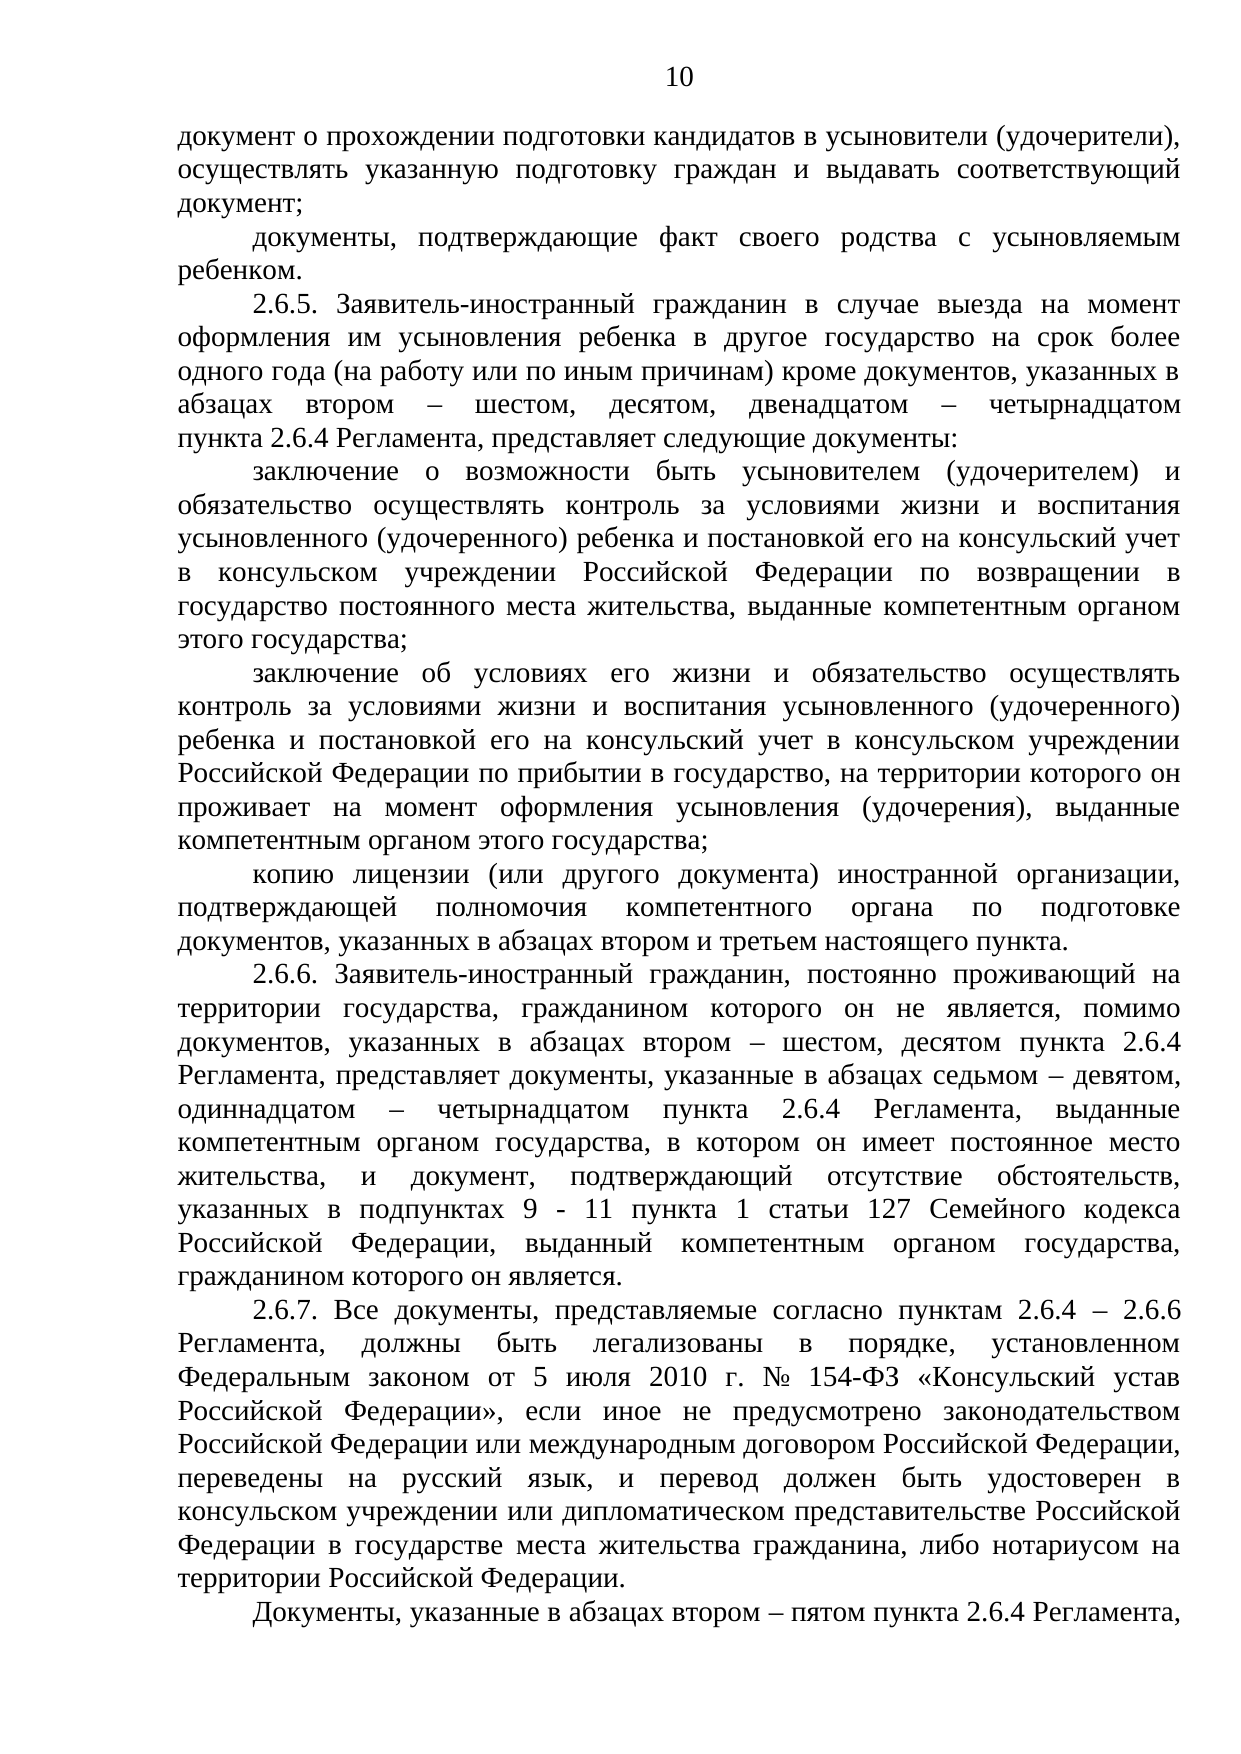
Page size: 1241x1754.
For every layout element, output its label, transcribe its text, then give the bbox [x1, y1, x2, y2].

text документы, подтверждающие факт своего родства с усыновляемым ребенком. [177, 219, 1181, 286]
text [177, 118, 1181, 219]
text заключение о возможности быть усыновителем (удочерителем) и обязательство осуществлять контроль за условиями жизни и воспитания усыновленного (удочеренного) ребенка и постановкой его на консульский учет в консульском учреждении Российской Федерации по возвращении в государство постоянного места жительства, выданные компетентным органом этого государства; [177, 453, 1181, 655]
text 2.6.7. Все документы, представляемые согласно пунктам 2.6.4 – 2.6.6 Регламента, должны быть легализованы в порядке, установленном Федеральным законом от 5 июля 2010 г. № 154-ФЗ «Консульский устав Российской Федерации», если иное не предусмотрено законодательством Российской Федерации или международным договором Российской Федерации, переведены на русский язык, и перевод должен быть удостоверен в консульском учреждении или дипломатическом представительстве Российской Федерации в государстве места жительства гражданина, либо нотариусом на территории Российской Федерации. [177, 1292, 1181, 1594]
text копию лицензии (или другого документа) иностранной организации, подтверждающей полномочия компетентного органа по подготовке документов, указанных в абзацах втором и третьем настоящего пункта. [177, 856, 1181, 957]
text заключение об условиях его жизни и обязательство осуществлять контроль за условиями жизни и воспитания усыновленного (удочеренного) ребенка и постановкой его на консульский учет в консульском учреждении Российской Федерации по прибытии в государство, на территории которого он проживает на момент оформления усыновления (удочерения), выданные компетентным органом этого государства; [177, 655, 1181, 856]
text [177, 1594, 1181, 1627]
text 2.6.6. Заявитель-иностранный гражданин, постоянно проживающий на территории государства, гражданином которого он не является, помимо документов, указанных в абзацах втором – шестом, десятом пункта 2.6.4 Регламента, представляет документы, указанные в абзацах седьмом – девятом, одиннадцатом – четырнадцатом пункта 2.6.4 Регламента, выданные компетентным органом государства, в котором он имеет постоянное место жительства, и документ, подтверждающий отсутствие обстоятельств, указанных в подпунктах 9 - 11 пункта 1 статьи 127 Семейного кодекса Российской Федерации, выданный компетентным органом государства, гражданином которого он является. [177, 957, 1181, 1292]
text 2.6.5. Заявитель-иностранный гражданин в случае выезда на момент оформления им усыновления ребенка в другое государство на срок более одного года (на работу или по иным причинам) кроме документов, указанных в абзацах втором – шестом, десятом, двенадцатом – четырнадцатом пункта 2.6.4 Регламента, представляет следующие документы: [177, 286, 1181, 453]
